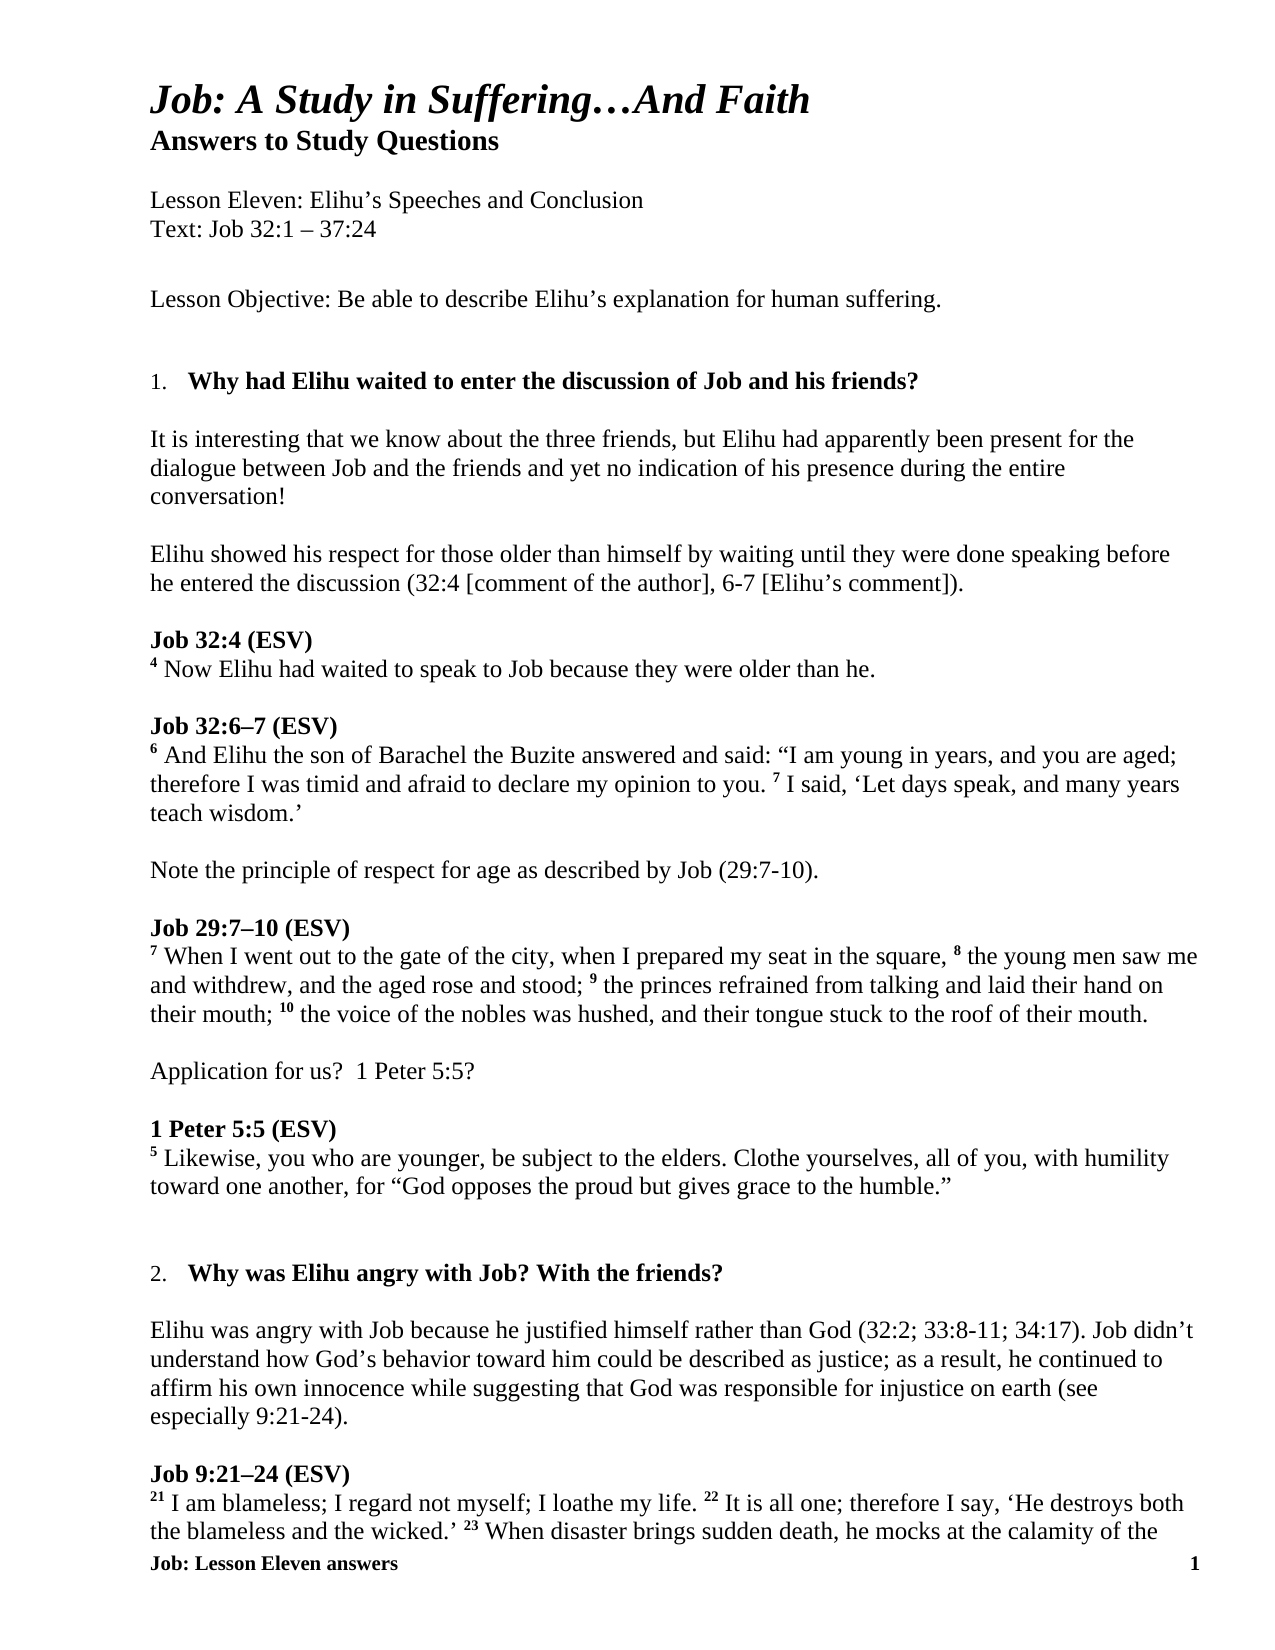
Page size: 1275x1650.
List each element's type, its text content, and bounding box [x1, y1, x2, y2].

list Why had Elihu waited to enter the discussion of Job and his friends? [150, 366, 1201, 395]
text 5 Likewise, you who are younger, be subject to the elders. Clothe yourselves, all of you, with humility toward one another, for “God opposes the proud but gives grace to the humble.” [150, 1143, 1200, 1200]
text Job 29:7–10 (ESV) [150, 913, 1200, 941]
list Answers to Study Questions [150, 123, 1200, 156]
text Job 32:4 (ESV) [150, 625, 1200, 654]
text Note the principle of respect for age as described by Job (29:7-10). [150, 855, 1200, 884]
text It is interesting that we know about the three friends, but Elihu had apparently been present for the dialogue between Job and the friends and yet no indication of his presence during the entire conversation! [150, 424, 1200, 510]
text Elihu showed his respect for those older than himself by waiting until they were done speaking before he entered the discussion (32:4 [comment of the author], 6-7 [Elihu’s comment]). [150, 539, 1200, 596]
text 4 Now Elihu had waited to speak to Job because they were older than he. [150, 654, 1200, 683]
text Job 9:21–24 (ESV) [150, 1459, 1200, 1488]
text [150, 1488, 1200, 1545]
text 6 And Elihu the son of Barachel the Buzite answered and said: “I am young in years, and you are aged; therefore I was timid and afraid to declare my opinion to you. 7 I said, ‘Let days speak, and many years teach wisdom.’ [150, 740, 1200, 826]
text Text: Job 32:1 – 37:24 [150, 214, 1200, 243]
text Elihu was angry with Job because he justified himself rather than God (32:2; 33:8-11; 34:17). Job didn’t understand how God’s behavior toward him could be described as justice; as a result, he continued to affirm his own innocence while suggesting that God was responsible for injustice on earth (see especially 9:21-24). [150, 1315, 1200, 1430]
text 7 When I went out to the gate of the city, when I prepared my seat in the square, 8 the young men saw me and withdrew, and the aged rose and stood; 9 the princes refrained from talking and laid their hand on their mouth; 10 the voice of the nobles was hushed, and their tongue stuck to the roof of their mouth. [150, 941, 1200, 1028]
text Lesson Eleven: Elihu’s Speeches and Conclusion [150, 185, 1200, 214]
text Lesson Objective: Be able to describe Elihu’s explanation for human suffering. [150, 284, 1202, 313]
text Job 32:6–7 (ESV) [150, 711, 1200, 740]
list Job: A Study in Suffering…And Faith [150, 75, 1200, 123]
text Application for us? 1 Peter 5:5? [150, 1056, 1200, 1085]
text 1 Peter 5:5 (ESV) [150, 1114, 1200, 1143]
list Why was Elihu angry with Job? With the friends? [150, 1258, 1201, 1286]
